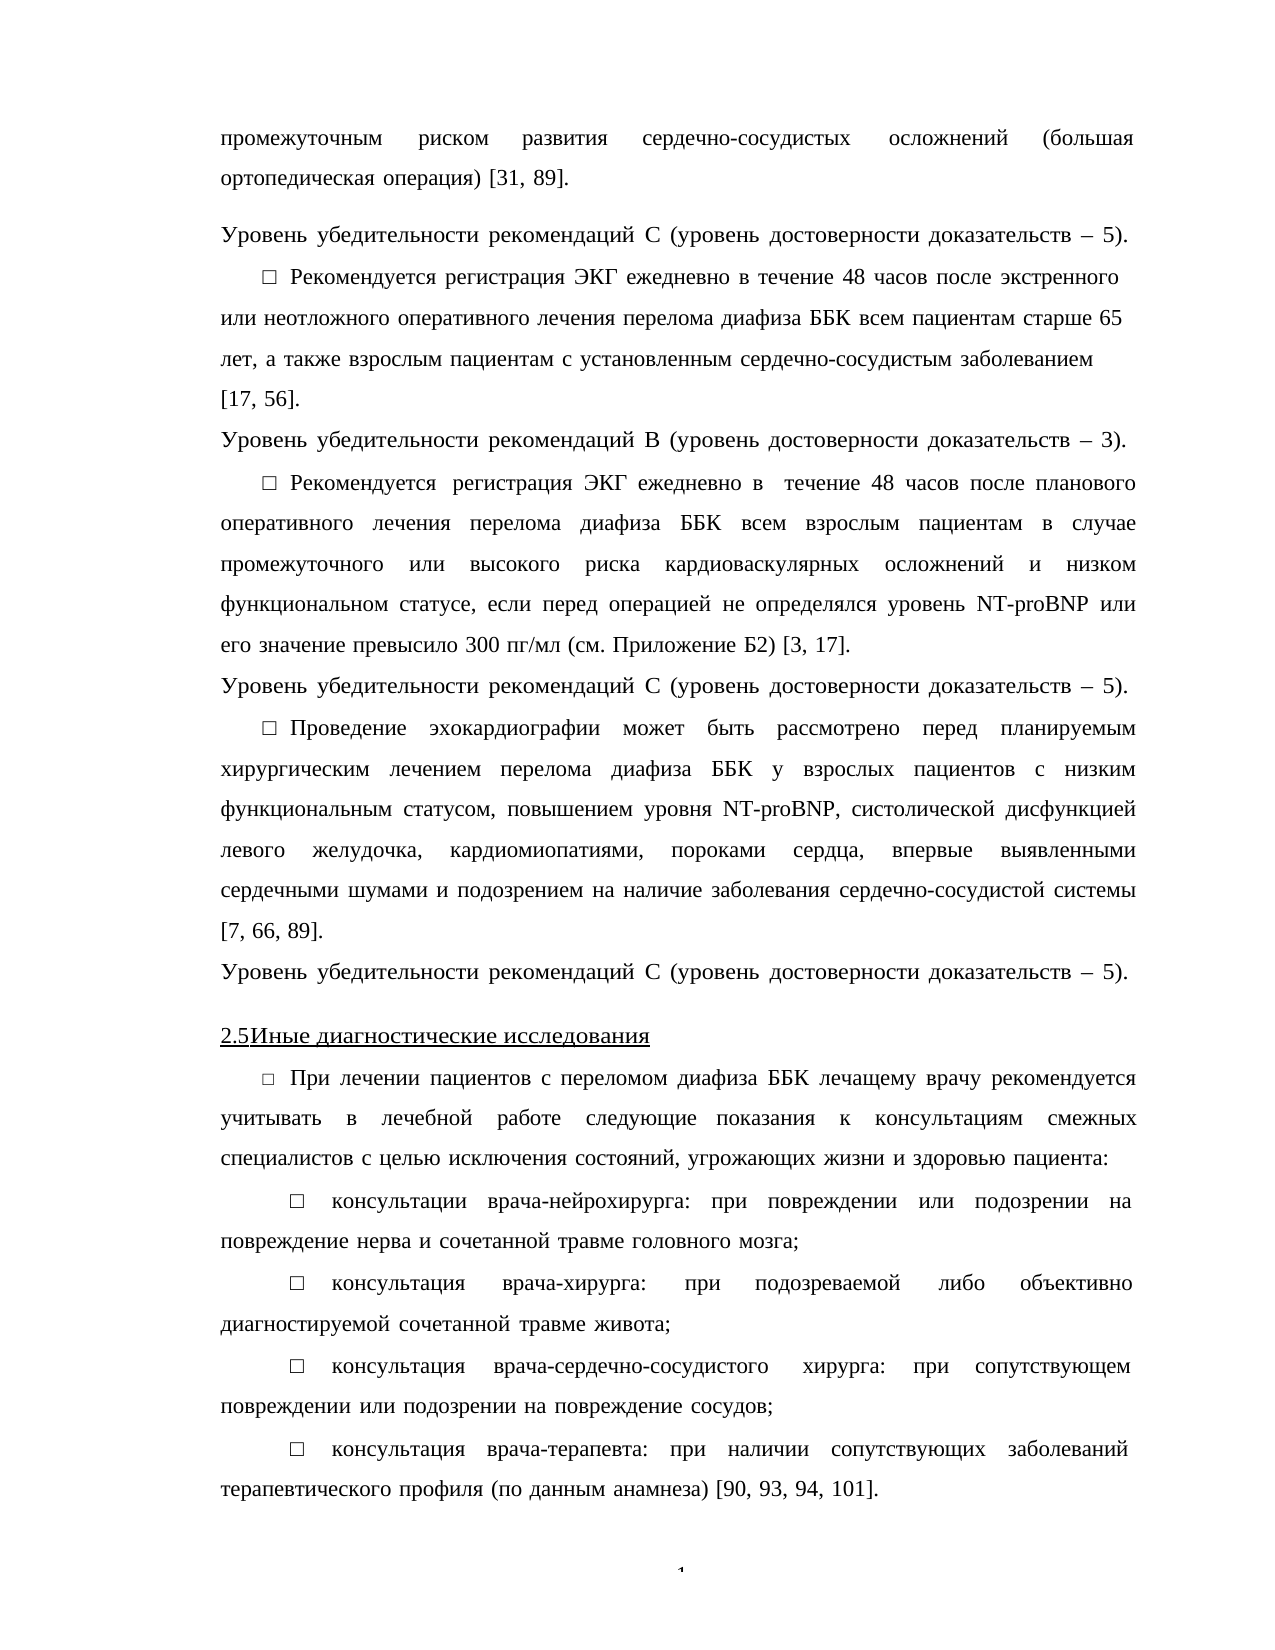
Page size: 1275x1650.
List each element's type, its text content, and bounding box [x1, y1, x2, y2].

list Рекомендуется регистрация ЭКГ ежедневно в течение 48 часов после экстренного или неотложного оперативного лечения перелома диафиза ББК всем пациентам старше 65 лет, а также взрослым пациентам с установленным сердечно-сосудистым заболеванием [17, 56]. [220, 263, 1131, 412]
text Уровень убедительности рекомендаций В (уровень достоверности доказательств – 3). [220, 426, 1148, 453]
text Уровень убедительности рекомендаций С (уровень достоверности доказательств – 5). [220, 221, 1148, 247]
list При лечении пациентов с переломом диафиза ББК лечащему врачу рекомендуется учитывать в лечебной работе следующие показания к консультациям смежных специалистов с целью исключения состояний, угрожающих жизни и здоровью пациента: [220, 1064, 1137, 1170]
list Иные диагностические исследования [220, 1022, 1148, 1048]
list консультация врача-терапевта: при наличии сопутствующих заболеваний терапевтического профиля (по данным анамнеза) [90, 93, 94, 101]. [220, 1435, 1136, 1502]
list консультация врача-хирурга: при подозреваемой либо объективно диагностируемой сочетанной травме живота; [220, 1269, 1136, 1336]
list консультация врача-сердечно-сосудистого хирурга: при сопутствующем повреждении или подозрении на повреждение сосудов; [220, 1352, 1136, 1419]
list консультации врача-нейрохирурга: при повреждении или подозрении на повреждение нерва и сочетанной травме головного мозга; [220, 1187, 1136, 1253]
text Уровень убедительности рекомендаций С (уровень достоверности доказательств – 5). [220, 958, 1148, 984]
list Проведение эхокардиографии может быть рассмотрено перед планируемым хирургическим лечением перелома диафиза ББК у взрослых пациентов с низким функциональным статусом, повышением уровня NT-proBNP, систолической дисфункцией левого желудочка, кардиомиопатиями, пороками сердца, впервые выявленными сердечными шумами и подозрением на наличие заболевания сердечно-сосудистой системы [7, 66, 89]. [220, 714, 1136, 943]
text промежуточным риском развития сердечно-сосудистых осложнений (большая ортопедическая операция) [31, 89]. [220, 124, 1136, 191]
list Рекомендуется регистрация ЭКГ ежедневно в течение 48 часов после планового оперативного лечения перелома диафиза ББК всем взрослым пациентам в случае промежуточного или высокого риска кардиоваскулярных осложнений и низком функциональном статусе, если перед операцией не определялся уровень NT-proBNP или его значение превысило 300 пг/мл (см. Приложение Б2) [3, 17]. [220, 469, 1136, 657]
text Уровень убедительности рекомендаций С (уровень достоверности доказательств – 5). [220, 672, 1148, 698]
